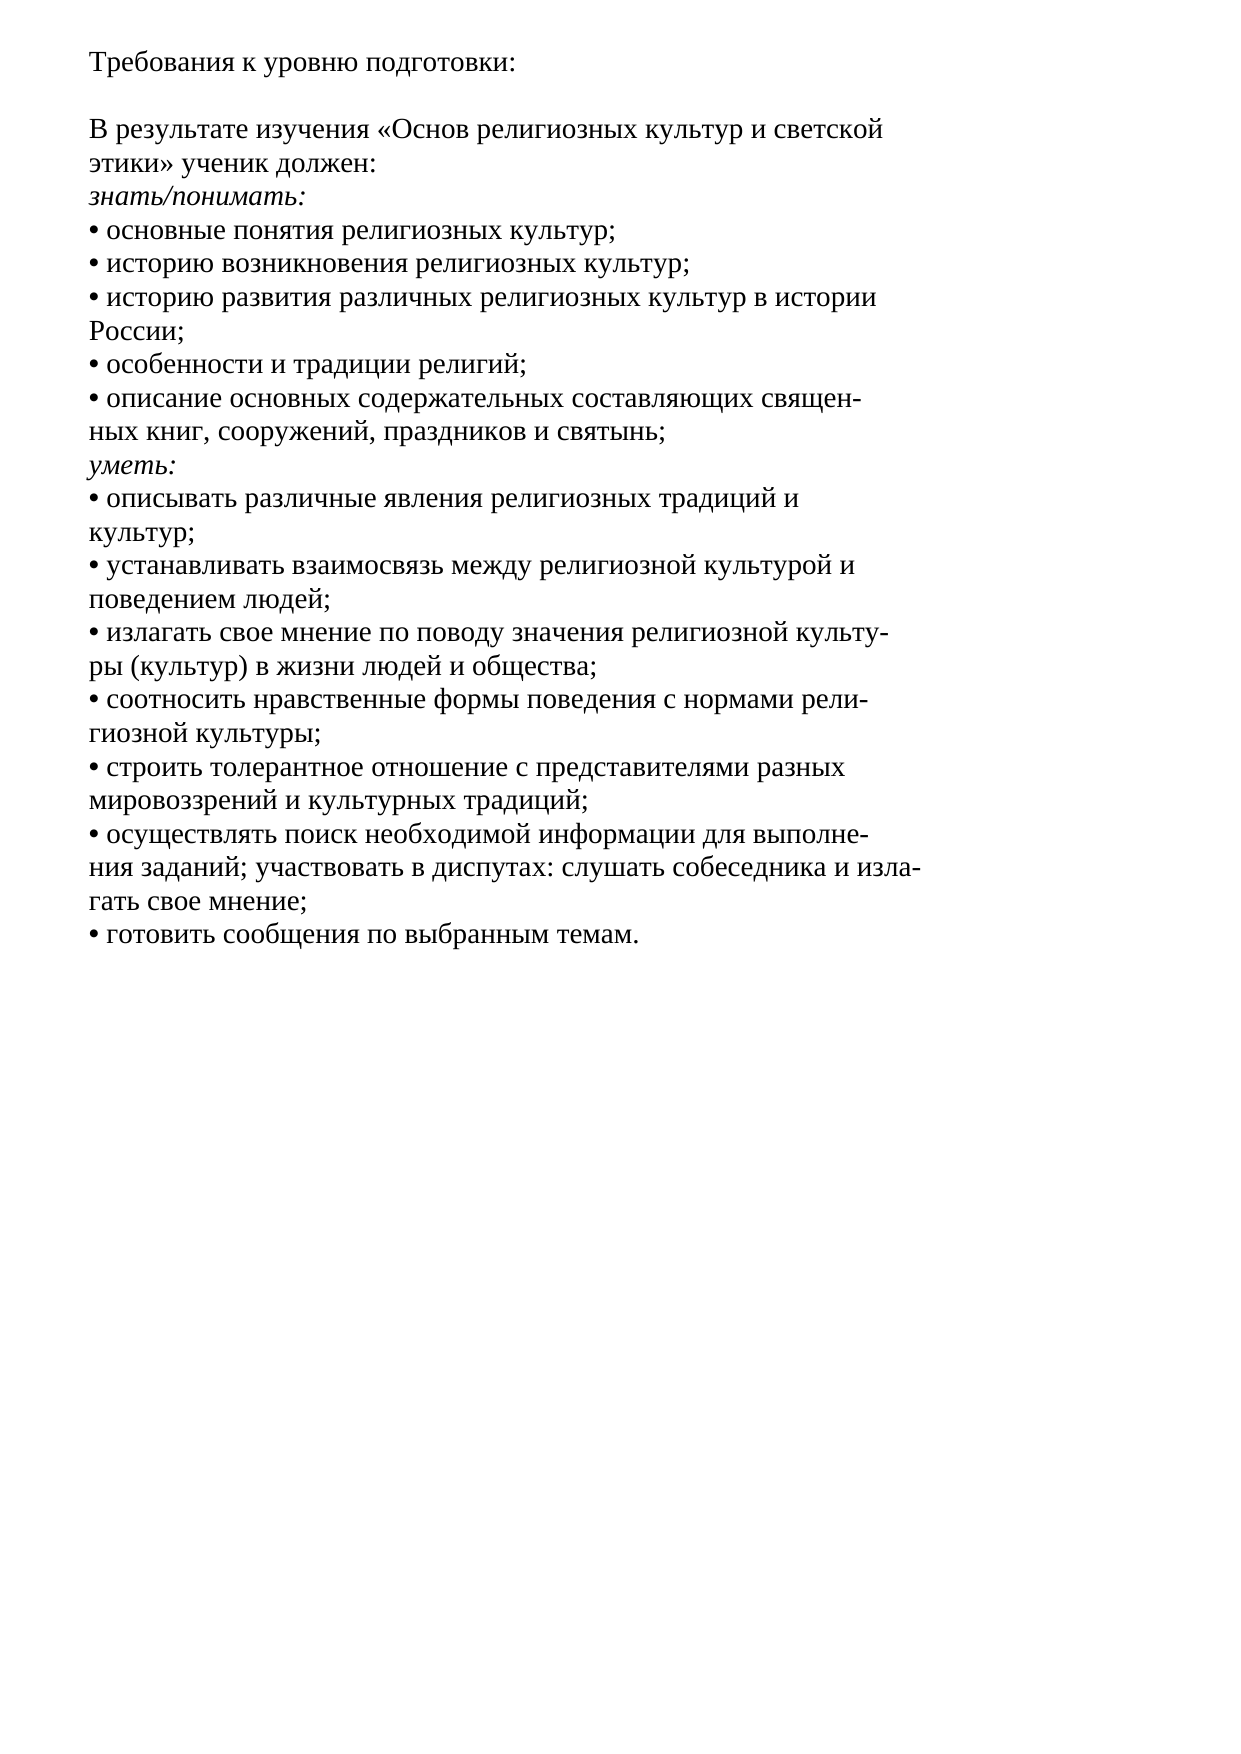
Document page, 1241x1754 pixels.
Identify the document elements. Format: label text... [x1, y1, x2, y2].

text • особенности и традиции религий; [89, 346, 1152, 380]
text • историю возникновения религиозных культур; [89, 246, 1152, 279]
text • готовить сообщения по выбранным темам. [89, 916, 1152, 950]
text поведением людей; [89, 581, 1152, 614]
text ных книг, сооружений, праздников и святынь; [89, 413, 1152, 447]
text России; [89, 313, 1152, 346]
text • соотносить нравственные формы поведения с нормами рели- [89, 682, 1152, 715]
text Требования к уровню подготовки: [89, 44, 1152, 78]
text ры (культур) в жизни людей и общества; [89, 648, 1152, 682]
text • излагать свое мнение по поводу значения религиозной культу- [89, 614, 1152, 648]
text гать свое мнение; [89, 883, 1152, 916]
text • историю развития различных религиозных культур в истории [89, 279, 1152, 313]
text культур; [89, 514, 1152, 547]
text знать/понимать: [89, 178, 1152, 212]
text • описывать различные явления религиозных традиций и [89, 480, 1152, 514]
text ния заданий; участвовать в диспутах: слушать собеседника и изла- [89, 849, 1152, 883]
text этики» ученик должен: [89, 145, 1152, 178]
text уметь: [89, 447, 1152, 480]
text В результате изучения «Основ религиозных культур и светской [89, 111, 1152, 145]
text • осуществлять поиск необходимой информации для выполне- [89, 816, 1152, 849]
text • устанавливать взаимосвязь между религиозной культурой и [89, 547, 1152, 581]
text мировоззрений и культурных традиций; [89, 782, 1152, 816]
text • основные понятия религиозных культур; [89, 212, 1152, 246]
text • описание основных содержательных составляющих священ- [89, 380, 1152, 413]
text • строить толерантное отношение с представителями разных [89, 749, 1152, 782]
text гиозной культуры; [89, 715, 1152, 749]
